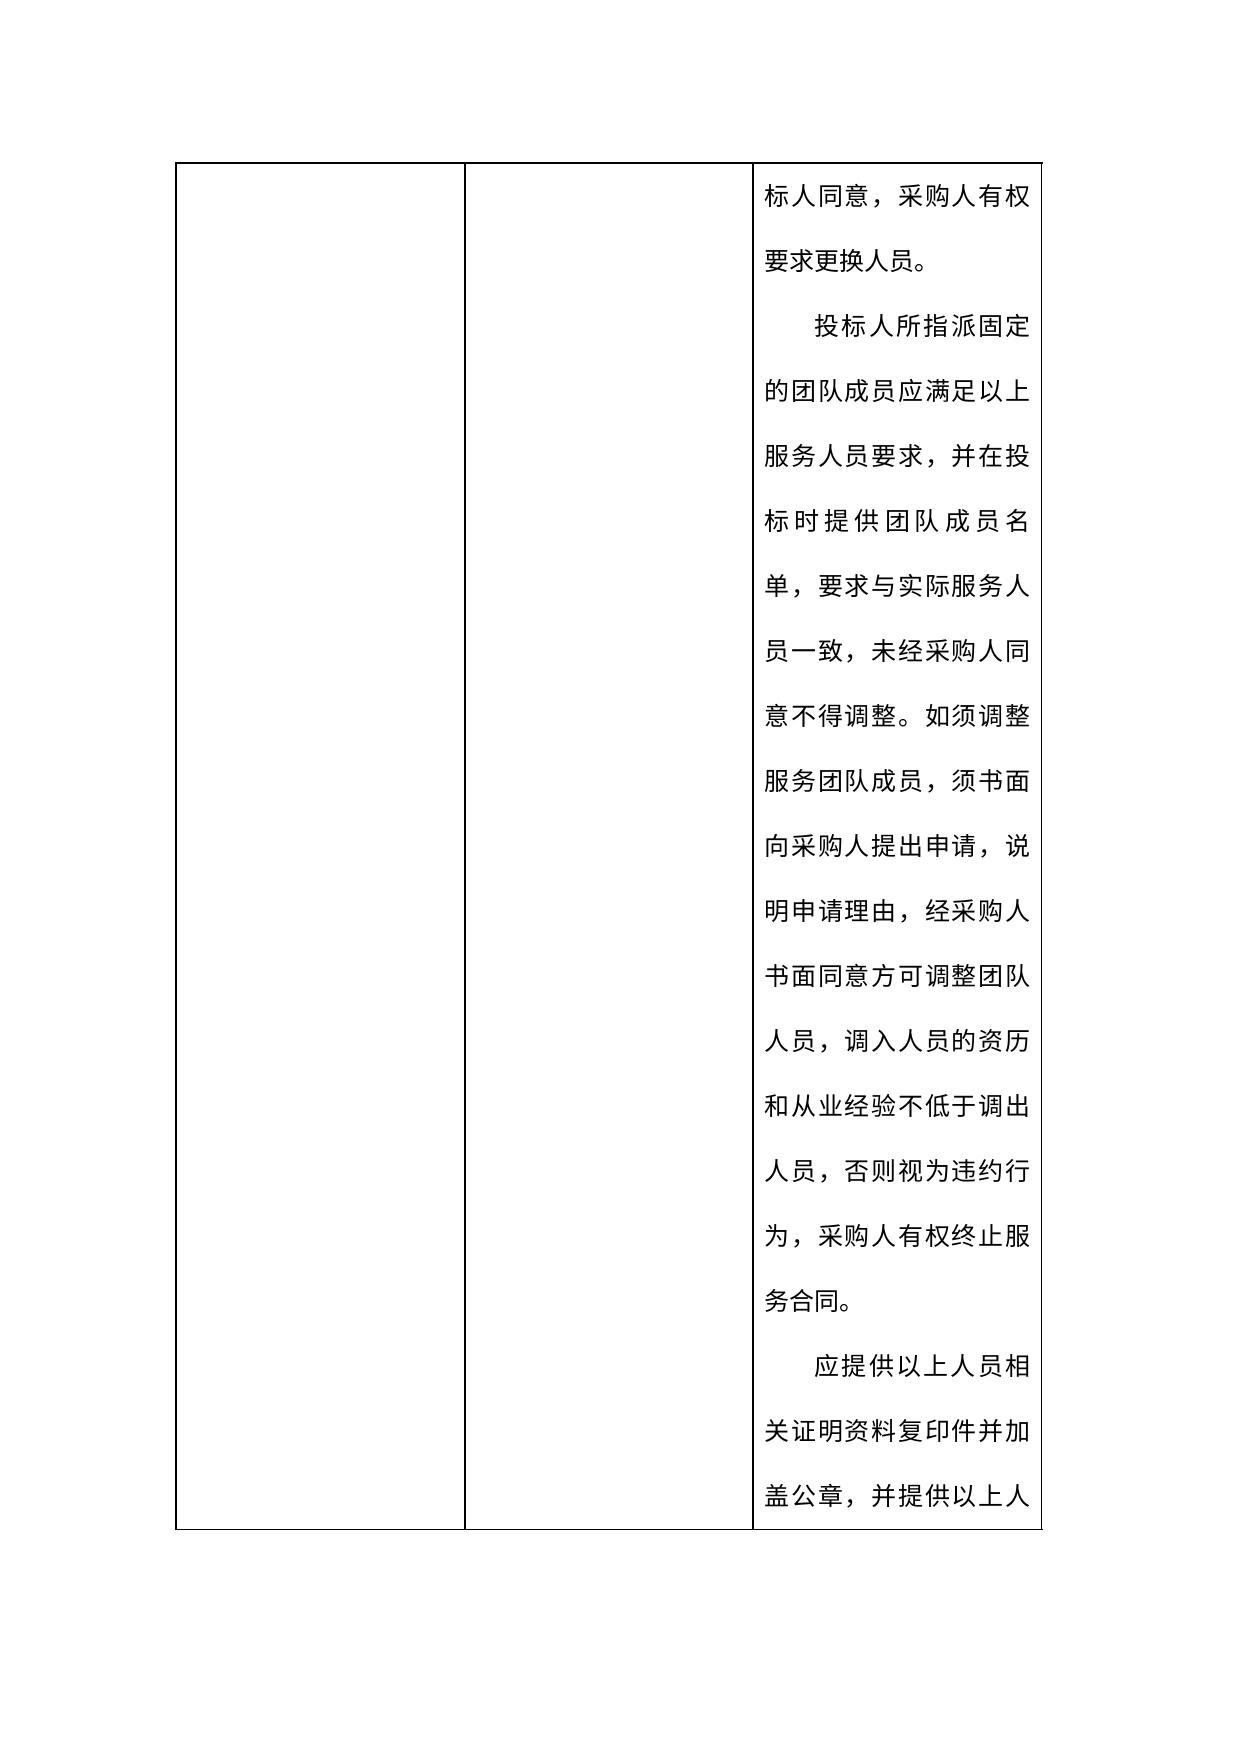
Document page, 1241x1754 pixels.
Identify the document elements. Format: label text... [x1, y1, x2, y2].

table_cell [177, 164, 464, 1528]
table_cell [754, 164, 1041, 1528]
table_cell 1 [466, 164, 752, 1528]
